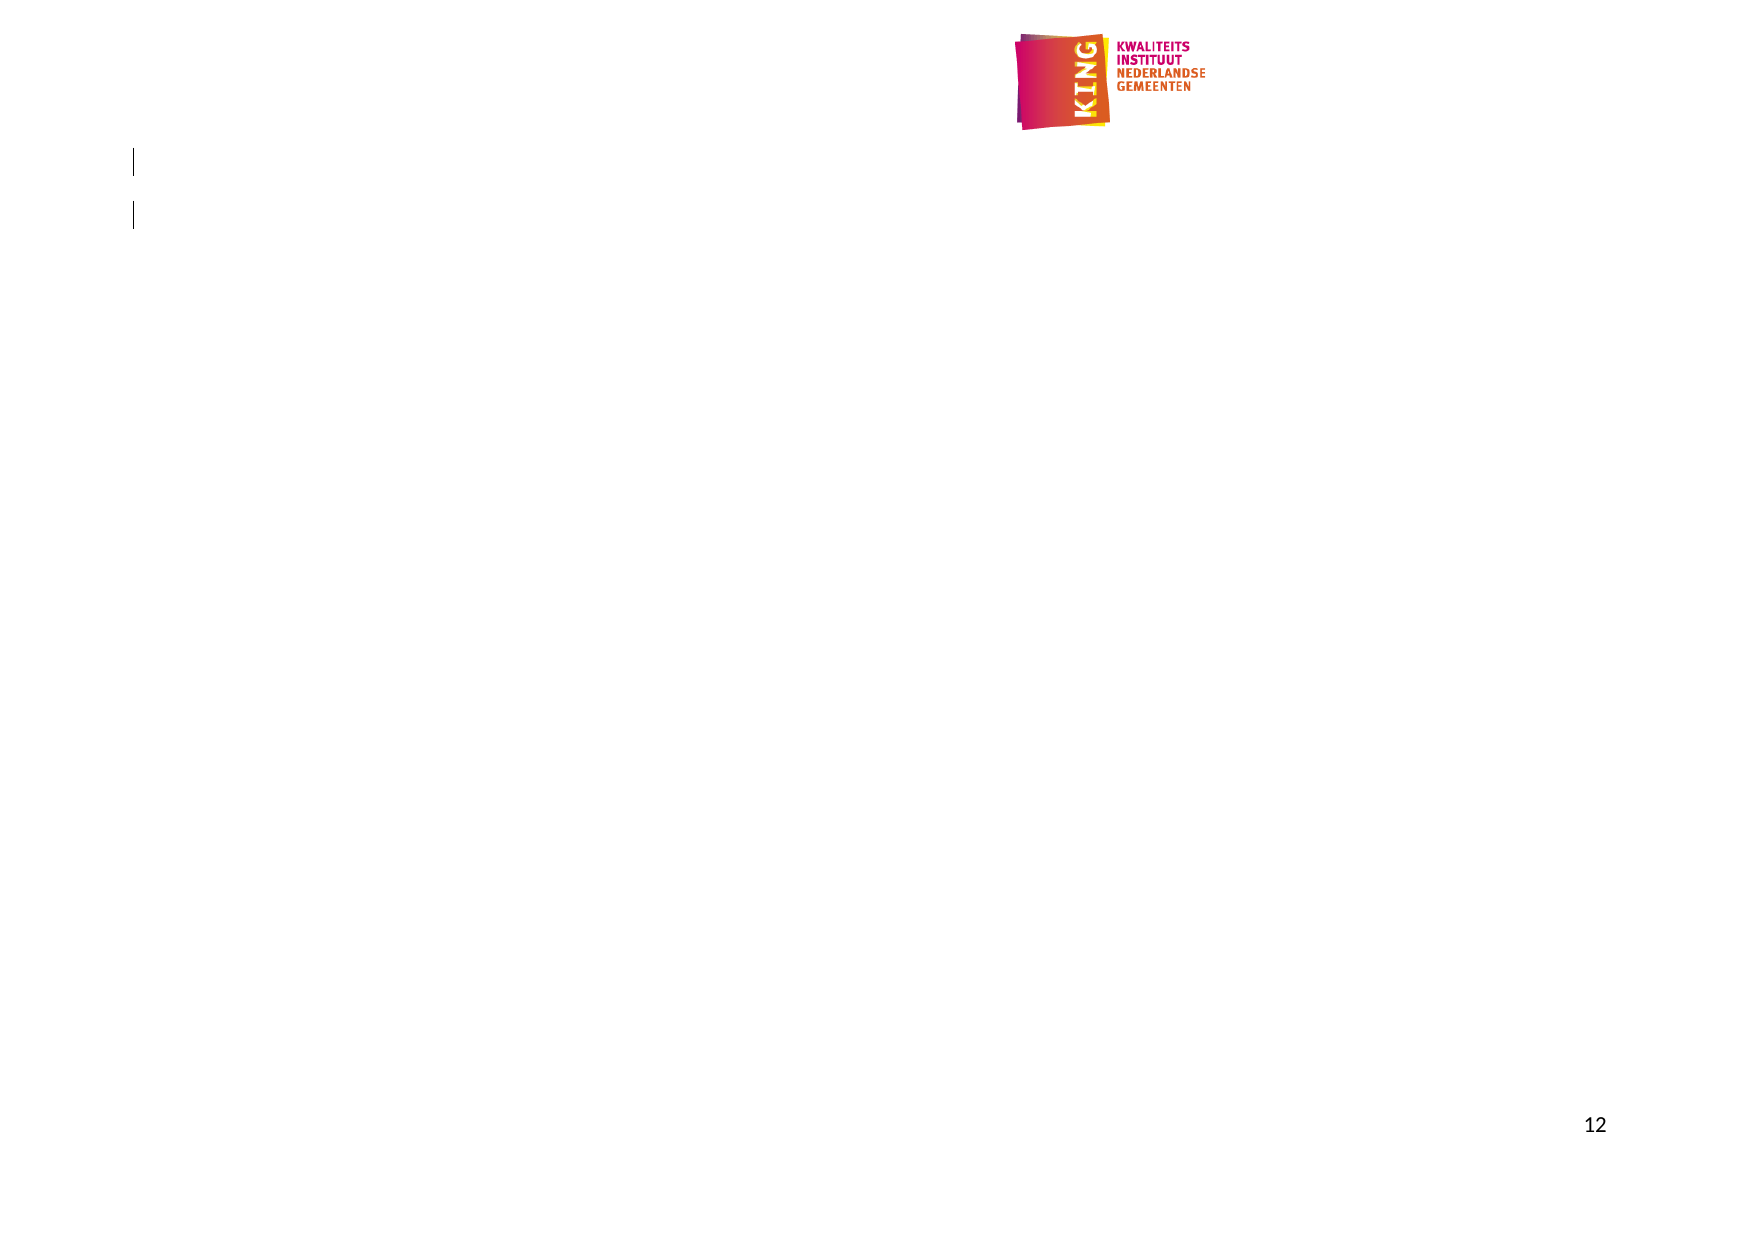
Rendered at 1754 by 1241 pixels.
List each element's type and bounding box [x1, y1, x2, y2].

picture [1014, 33, 1206, 131]
